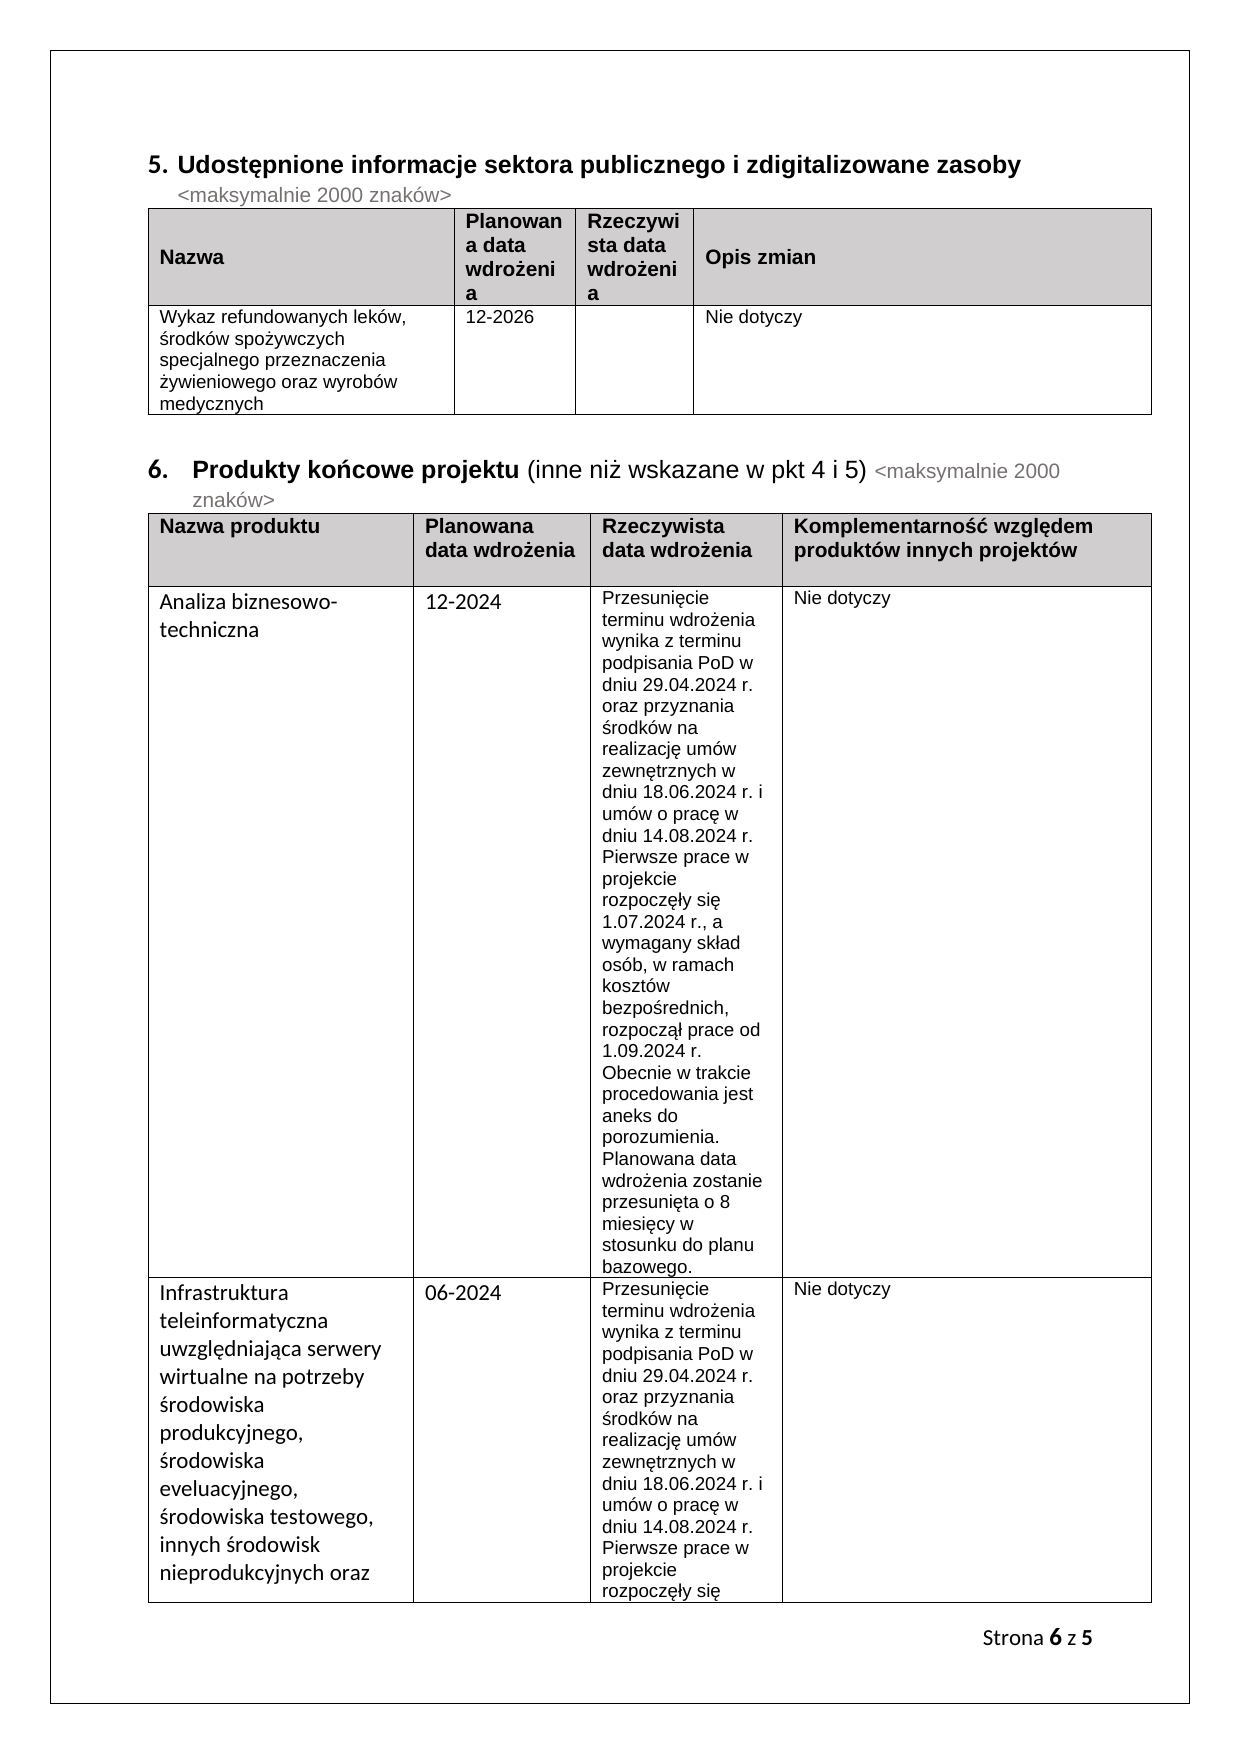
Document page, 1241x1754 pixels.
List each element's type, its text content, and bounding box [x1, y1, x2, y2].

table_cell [591, 1278, 782, 1602]
table_cell Nie dotyczy [783, 1278, 1151, 1602]
table_cell 06-2024 [414, 1278, 590, 1602]
subtitle Produkty końcowe projektu (inne niż wskazane w pkt 4 i 5) <maksymalnie 2000 znaków> [148, 452, 1093, 511]
table_header Opis zmian [694, 209, 1151, 305]
table_header Nazwa produktu [149, 514, 413, 586]
table_header Komplementarność względem produktów innych projektów [783, 514, 1151, 586]
table_header Rzeczywista data wdrożenia [591, 514, 782, 586]
table_cell [576, 306, 693, 414]
subtitle Udostępnione informacje sektora publicznego i zdigitalizowane zasoby <maksymalnie 2000 znaków> [148, 147, 1093, 206]
table_cell Wykaz refundowanych leków, środków spożywczych specjalnego przeznaczenia żywieniowego oraz wyrobów medycznych [149, 306, 454, 414]
table_header Planowana data wdrożenia [455, 209, 575, 305]
table_header Rzeczywista data wdrożenia [576, 209, 693, 305]
table_cell 12-2026 [455, 306, 575, 414]
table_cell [149, 1278, 413, 1602]
table_cell Analiza biznesowo-techniczna [149, 587, 413, 1277]
table_cell 12-2024 [414, 587, 590, 1277]
table_header Planowana data wdrożenia [414, 514, 590, 586]
table_cell Nie dotyczy [694, 306, 1151, 414]
table_header Nazwa [149, 209, 454, 305]
table_cell Nie dotyczy [783, 587, 1151, 1277]
